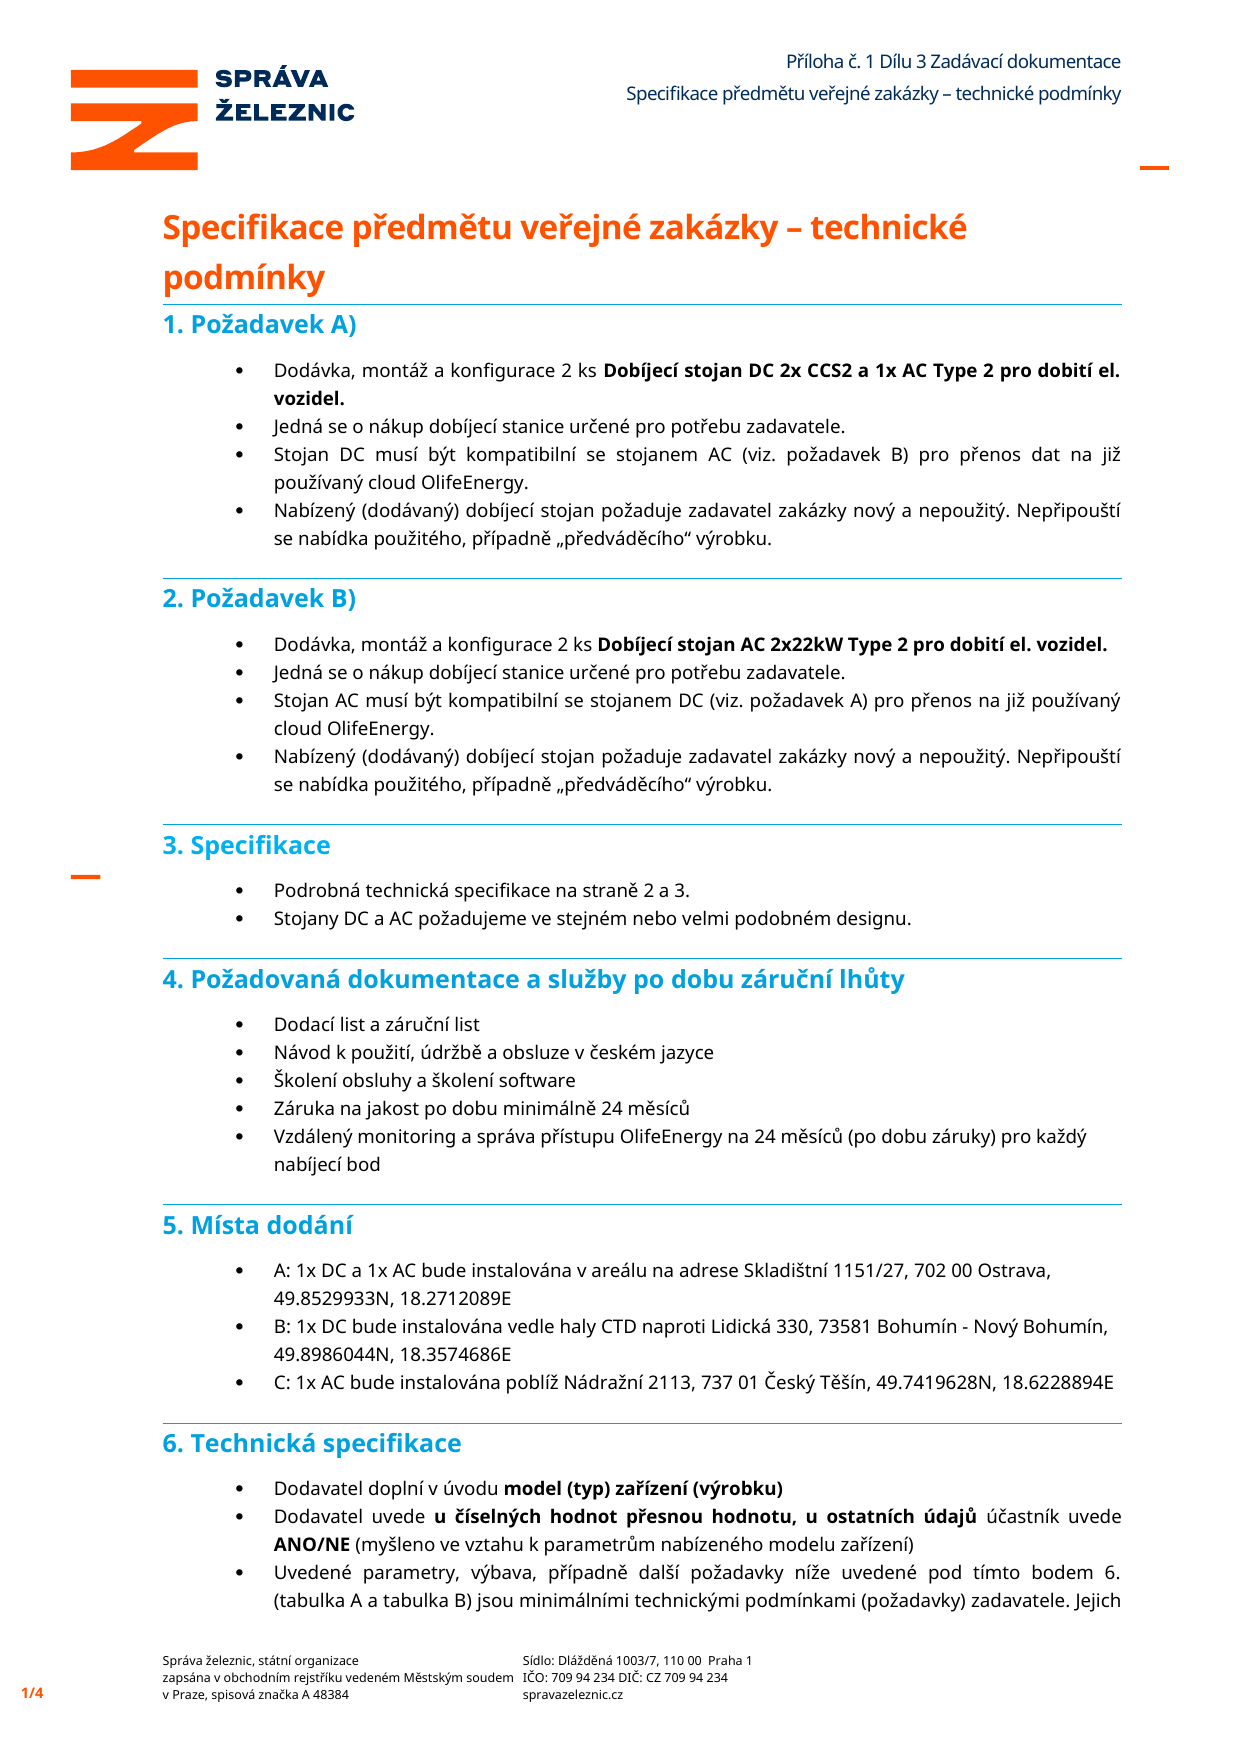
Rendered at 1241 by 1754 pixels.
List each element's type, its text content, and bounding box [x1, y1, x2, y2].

list Stojan DC musí být kompatibilní se stojanem AC (viz. požadavek B) pro přenos dat na již používaný cloud OlifeEnergy. [236, 441, 1122, 494]
list Stojany DC a AC požadujeme ve stejném nebo velmi podobném designu. [236, 905, 1122, 931]
list Podrobná technická specifikace na straně 2 a 3. [236, 877, 1122, 903]
subtitle 5. Místa dodání [162, 1205, 1122, 1242]
list Školení obsluhy a školení software [236, 1067, 1122, 1093]
list Dodavatel uvede u číselných hodnot přesnou hodnotu, u ostatních údajů účastník uvede ANO/NE (myšleno ve vztahu k parametrům nabízeného modelu zařízení) [236, 1503, 1122, 1557]
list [236, 1559, 1122, 1613]
subtitle 3. Specifikace [162, 825, 1122, 861]
subtitle 4. Požadovaná dokumentace a služby po dobu záruční lhůty [162, 959, 1122, 995]
list A: 1x DC a 1x AC bude instalována v areálu na adrese Skladištní 1151/27, 702 00 Ostrava, 49.8529933N, 18.2712089E [236, 1257, 1122, 1311]
list Dodací list a záruční list [236, 1011, 1122, 1037]
list Nabízený (dodávaný) dobíjecí stojan požaduje zadavatel zakázky nový a nepoužitý. Nepřipouští se nabídka použitého, případně „předváděcího“ výrobku. [236, 497, 1122, 551]
list Jedná se o nákup dobíjecí stanice určené pro potřebu zadavatele. [236, 413, 1122, 438]
list Vzdálený monitoring a správa přístupu OlifeEnergy na 24 měsíců (po dobu záruky) pro každý nabíjecí bod [236, 1123, 1122, 1177]
list B: 1x DC bude instalována vedle haly CTD naproti Lidická 330, 73581 Bohumín - Nový Bohumín, 49.8986044N, 18.3574686E [236, 1313, 1122, 1367]
list Dodavatel doplní v úvodu model (typ) zařízení (výrobku) [236, 1476, 1122, 1501]
list Stojan AC musí být kompatibilní se stojanem DC (viz. požadavek A) pro přenos na již používaný cloud OlifeEnergy. [236, 687, 1122, 741]
subtitle Specifikace předmětu veřejné zakázky – technické podmínky [162, 204, 1122, 299]
list Nabízený (dodávaný) dobíjecí stojan požaduje zadavatel zakázky nový a nepoužitý. Nepřipouští se nabídka použitého, případně „předváděcího“ výrobku. [236, 743, 1122, 797]
subtitle 1. Požadavek A) [162, 305, 1122, 341]
list Dodávka, montáž a konfigurace 2 ks Dobíjecí stojan AC 2x22kW Type 2 pro dobití el. vozidel. [236, 631, 1122, 657]
list Dodávka, montáž a konfigurace 2 ks Dobíjecí stojan DC 2x CCS2 a 1x AC Type 2 pro dobití el. vozidel. [236, 357, 1122, 410]
list Jedná se o nákup dobíjecí stanice určené pro potřebu zadavatele. [236, 659, 1122, 684]
subtitle 2. Požadavek B) [162, 579, 1122, 615]
list Návod k použití, údržbě a obsluze v českém jazyce [236, 1039, 1122, 1065]
list C: 1x AC bude instalována poblíž Nádražní 2113, 737 01 Český Těšín, 49.7419628N, 18.6228894E [236, 1369, 1122, 1395]
subtitle 6. Technická specifikace [162, 1424, 1122, 1460]
list Záruka na jakost po dobu minimálně 24 měsíců [236, 1095, 1122, 1121]
